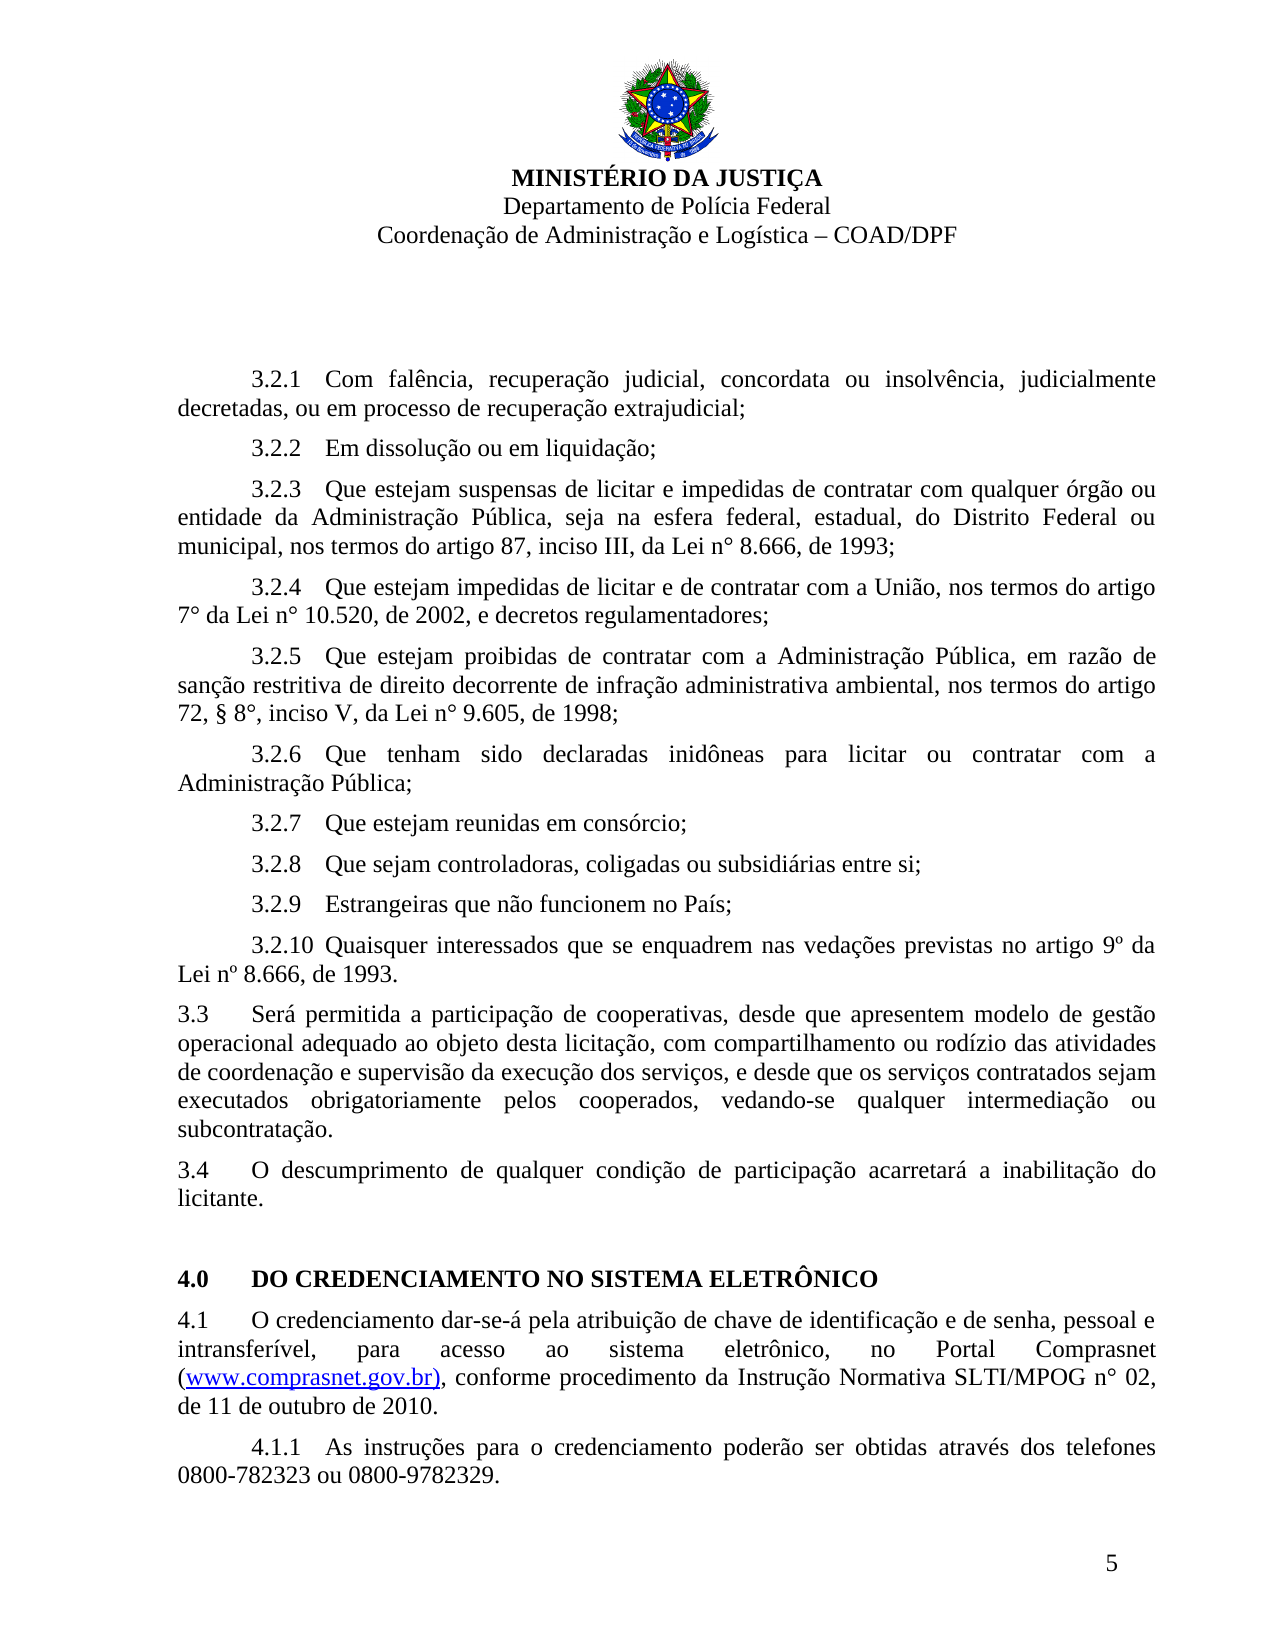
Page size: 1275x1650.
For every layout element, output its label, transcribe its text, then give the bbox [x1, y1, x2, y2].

text 3.4 O descumprimento de qualquer condição de participação acarretará a inabilitação do licitante. [177, 1155, 1157, 1212]
text 3.2.4 Que estejam impedidas de licitar e de contratar com a União, nos termos do artigo 7° da Lei n° 10.520, de 2002, e decretos regulamentadores; [177, 572, 1157, 629]
text 3.2.1 Com falência, recuperação judicial, concordata ou insolvência, judicialmente decretadas, ou em processo de recuperação extrajudicial; [177, 364, 1157, 421]
text 3.2.8 Que sejam controladoras, coligadas ou subsidiárias entre si; [177, 849, 1157, 878]
text 3.2.9 Estrangeiras que não funcionem no País; [177, 889, 1157, 918]
text 4.1.1 As instruções para o credenciamento poderão ser obtidas através dos telefones 0800-782323 ou 0800-9782329. [177, 1432, 1157, 1489]
text 4.0 DO CREDENCIAMENTO NO SISTEMA ELETRÔNICO [177, 1264, 1157, 1293]
text 3.2.7 Que estejam reunidas em consórcio; [177, 808, 1157, 837]
text 3.2.10 Quaisquer interessados que se enquadrem nas vedações previstas no artigo 9º da Lei nº 8.666, de 1993. [177, 930, 1157, 987]
text 4.1 O credenciamento dar-se-á pela atribuição de chave de identificação e de senha, pessoal e intransferível, para acesso ao sistema eletrônico, no Portal Comprasnet (www.comprasnet.gov.br), conforme procedimento da Instrução Normativa SLTI/MPOG n° 02, de 11 de outubro de 2010. [177, 1305, 1157, 1420]
text 3.2.3 Que estejam suspensas de licitar e impedidas de contratar com qualquer órgão ou entidade da Administração Pública, seja na esfera federal, estadual, do Distrito Federal ou municipal, nos termos do artigo 87, inciso III, da Lei n° 8.666, de 1993; [177, 474, 1157, 560]
text 3.3 Será permitida a participação de cooperativas, desde que apresentem modelo de gestão operacional adequado ao objeto desta licitação, com compartilhamento ou rodízio das atividades de coordenação e supervisão da execução dos serviços, e desde que os serviços contratados sejam executados obrigatoriamente pelos cooperados, vedando-se qualquer intermediação ou subcontratação. [177, 999, 1157, 1143]
text 3.2.6 Que tenham sido declaradas inidôneas para licitar ou contratar com a Administração Pública; [177, 739, 1157, 797]
picture [613, 56, 720, 163]
text 3.2.5 Que estejam proibidas de contratar com a Administração Pública, em razão de sanção restritiva de direito decorrente de infração administrativa ambiental, nos termos do artigo 72, § 8°, inciso V, da Lei n° 9.605, de 1998; [177, 641, 1157, 727]
text 3.2.2 Em dissolução ou em liquidação; [177, 433, 1157, 462]
